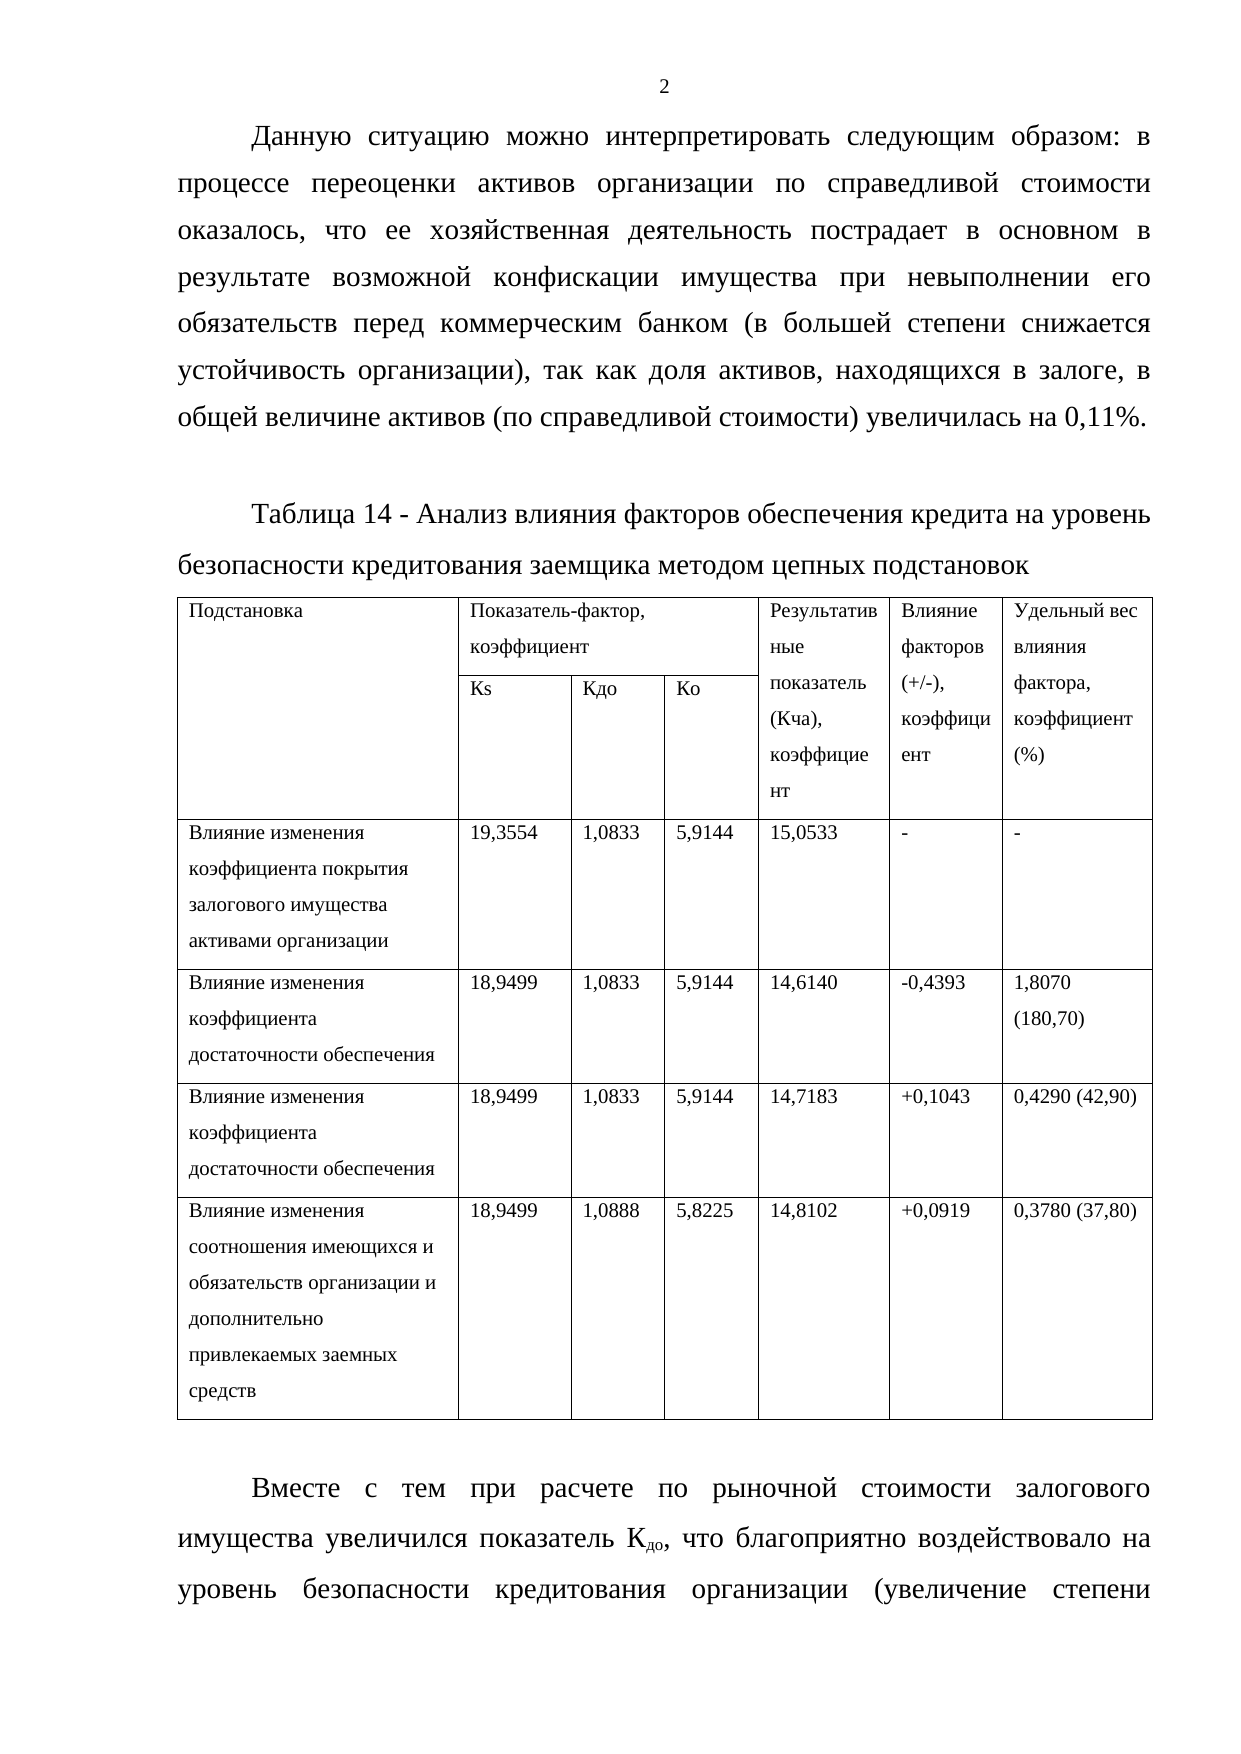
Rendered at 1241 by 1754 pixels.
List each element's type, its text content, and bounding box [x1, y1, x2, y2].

table_cell 1,0888 [572, 1198, 664, 1419]
table_cell Ко [665, 676, 758, 819]
table_cell 0,4290 (42,90) [1003, 1084, 1152, 1197]
table_cell 1,8070 (180,70) [1003, 970, 1152, 1083]
table_cell 15,0533 [759, 820, 889, 969]
table_cell 18,9499 [459, 970, 571, 1083]
table_cell 5,9144 [665, 820, 758, 969]
table_cell 5,9144 [665, 970, 758, 1083]
table_header Показатель-фактор, коэффициент [459, 598, 758, 675]
table_header Удельный вес влияния фактора, коэффициент (%) [1003, 598, 1152, 819]
table_cell 1,0833 [572, 970, 664, 1083]
table_header Влияние факторов (+/-), коэффициент [890, 598, 1002, 819]
table_cell Кдо [572, 676, 664, 819]
table_cell 5,8225 [665, 1198, 758, 1419]
table_cell Кs [459, 676, 571, 819]
table_cell - [890, 820, 1002, 969]
text Таблица 14 - Анализ влияния факторов обеспечения кредита на уровень безопасности кредитования заемщика методом цепных подстановок [177, 497, 1152, 580]
table_cell Влияние изменения коэффициента достаточности обеспечения [178, 1084, 458, 1197]
table_header Результативные показатель (Кча), коэффициент [759, 598, 889, 819]
table_cell 14,7183 [759, 1084, 889, 1197]
table_cell 14,6140 [759, 970, 889, 1083]
table_cell 14,8102 [759, 1198, 889, 1419]
table_cell 18,9499 [459, 1084, 571, 1197]
table_cell 5,9144 [665, 1084, 758, 1197]
table_cell 1,0833 [572, 820, 664, 969]
text Данную ситуацию можно интерпретировать следующим образом: в процессе переоценки активов организации по справедливой стоимости оказалось, что ее хозяйственная деятельность пострадает в основном в результате возможной конфискации имущества при невыполнении его обязательств перед коммерческим банком (в большей степени снижается устойчивость организации), так как доля активов, находящихся в залоге, в общей величине активов (по справедливой стоимости) увеличилась на 0,11%. [177, 118, 1152, 433]
table_cell +0,1043 [890, 1084, 1002, 1197]
table_cell 19,3554 [459, 820, 571, 969]
table_cell - [1003, 820, 1152, 969]
table_cell 1,0833 [572, 1084, 664, 1197]
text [177, 1470, 1152, 1604]
table_cell Влияние изменения соотношения имеющихся и обязательств организации и дополнительно привлекаемых заемных средств [178, 1198, 458, 1419]
table_cell Влияние изменения коэффициента покрытия залогового имущества активами организации [178, 820, 458, 969]
table_cell 0,3780 (37,80) [1003, 1198, 1152, 1419]
table_cell +0,0919 [890, 1198, 1002, 1419]
table_cell Влияние изменения коэффициента достаточности обеспечения [178, 970, 458, 1083]
table_header Подстановка [178, 598, 458, 819]
table_cell -0,4393 [890, 970, 1002, 1083]
table_cell 18,9499 [459, 1198, 571, 1419]
